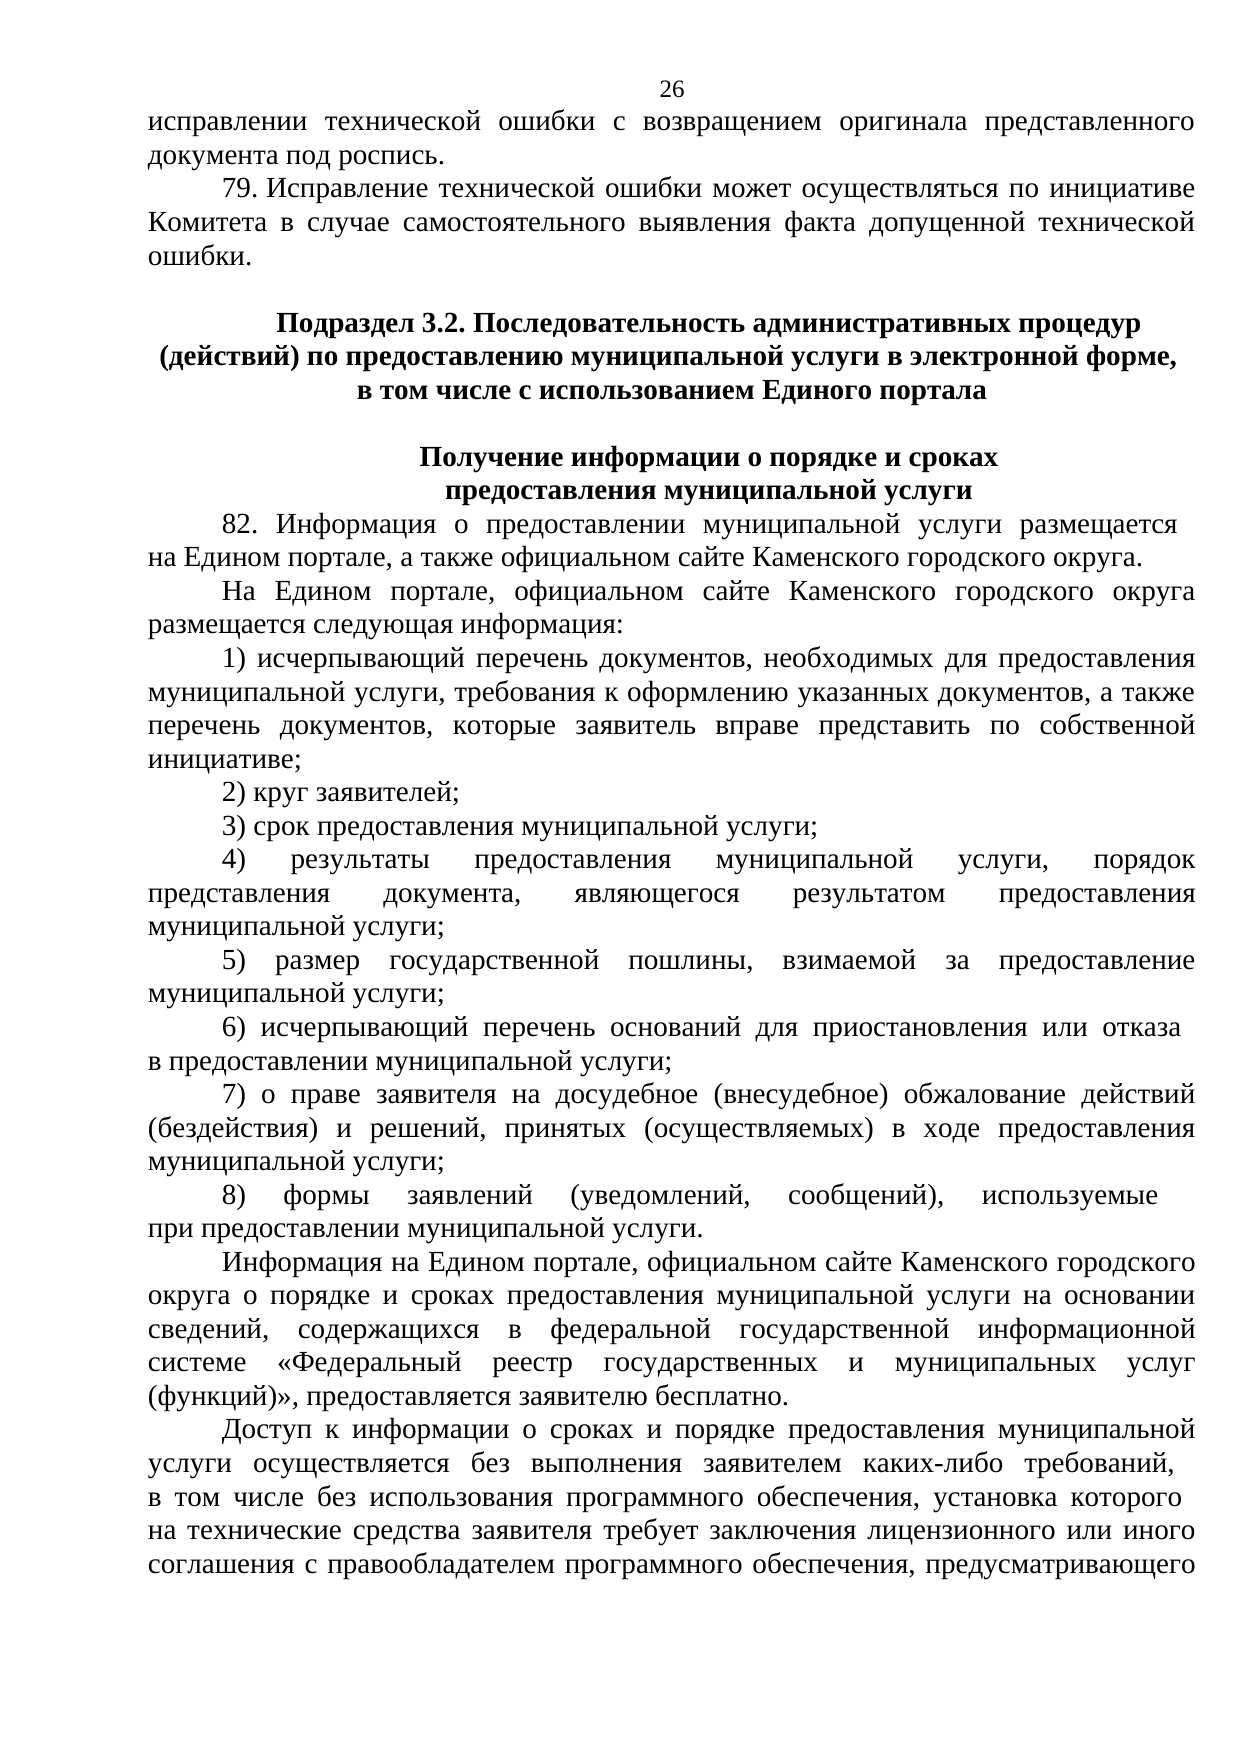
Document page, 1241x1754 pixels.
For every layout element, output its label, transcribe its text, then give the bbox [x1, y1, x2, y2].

text 5) размер государственной пошлины, взимаемой за предоставление муниципальной услуги; [148, 942, 1196, 1009]
text 1) исчерпывающий перечень документов, необходимых для предоставления муниципальной услуги, требования к оформлению указанных документов, а также перечень документов, которые заявитель вправе представить по собственной инициативе; [148, 640, 1196, 774]
text 6) исчерпывающий перечень оснований для приостановления или отказа в предоставлении муниципальной услуги; [148, 1009, 1196, 1076]
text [148, 1412, 1196, 1579]
text Информация на Едином портале, официальном сайте Каменского городского округа о порядке и сроках предоставления муниципальной услуги на основании сведений, содержащихся в федеральной государственной информационной системе «Федеральный реестр государственных и муниципальных услуг (функций)», предоставляется заявителю бесплатно. [148, 1244, 1196, 1412]
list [148, 103, 1196, 171]
text Получение информации о порядке и сроках [148, 439, 1196, 472]
text 4) результаты предоставления муниципальной услуги, порядок представления документа, являющегося результатом предоставления муниципальной услуги; [148, 841, 1196, 942]
text Подраздел 3.2. Последовательность административных процедур (действий) по предоставлению муниципальной услуги в электронной форме, в том числе с использованием Единого портала [148, 305, 1196, 405]
list Исправление технической ошибки может осуществляться по инициативе Комитета в случае самостоятельного выявления факта допущенной технической ошибки. [148, 171, 1196, 271]
text На Едином портале, официальном сайте Каменского городского округа размещается следующая информация: [148, 573, 1196, 640]
text 7) о праве заявителя на досудебное (внесудебное) обжалование действий (бездействия) и решений, принятых (осуществляемых) в ходе предоставления муниципальной услуги; [148, 1076, 1196, 1177]
text 8) формы заявлений (уведомлений, сообщений), используемые при предоставлении муниципальной услуги. [148, 1177, 1196, 1244]
text 2) круг заявителей; [148, 774, 1196, 808]
text предоставления муниципальной услуги [148, 472, 1196, 506]
text 82. Информация о предоставлении муниципальной услуги размещается на Едином портале, а также официальном сайте Каменского городского округа. [148, 506, 1196, 573]
text 3) срок предоставления муниципальной услуги; [148, 808, 1196, 841]
